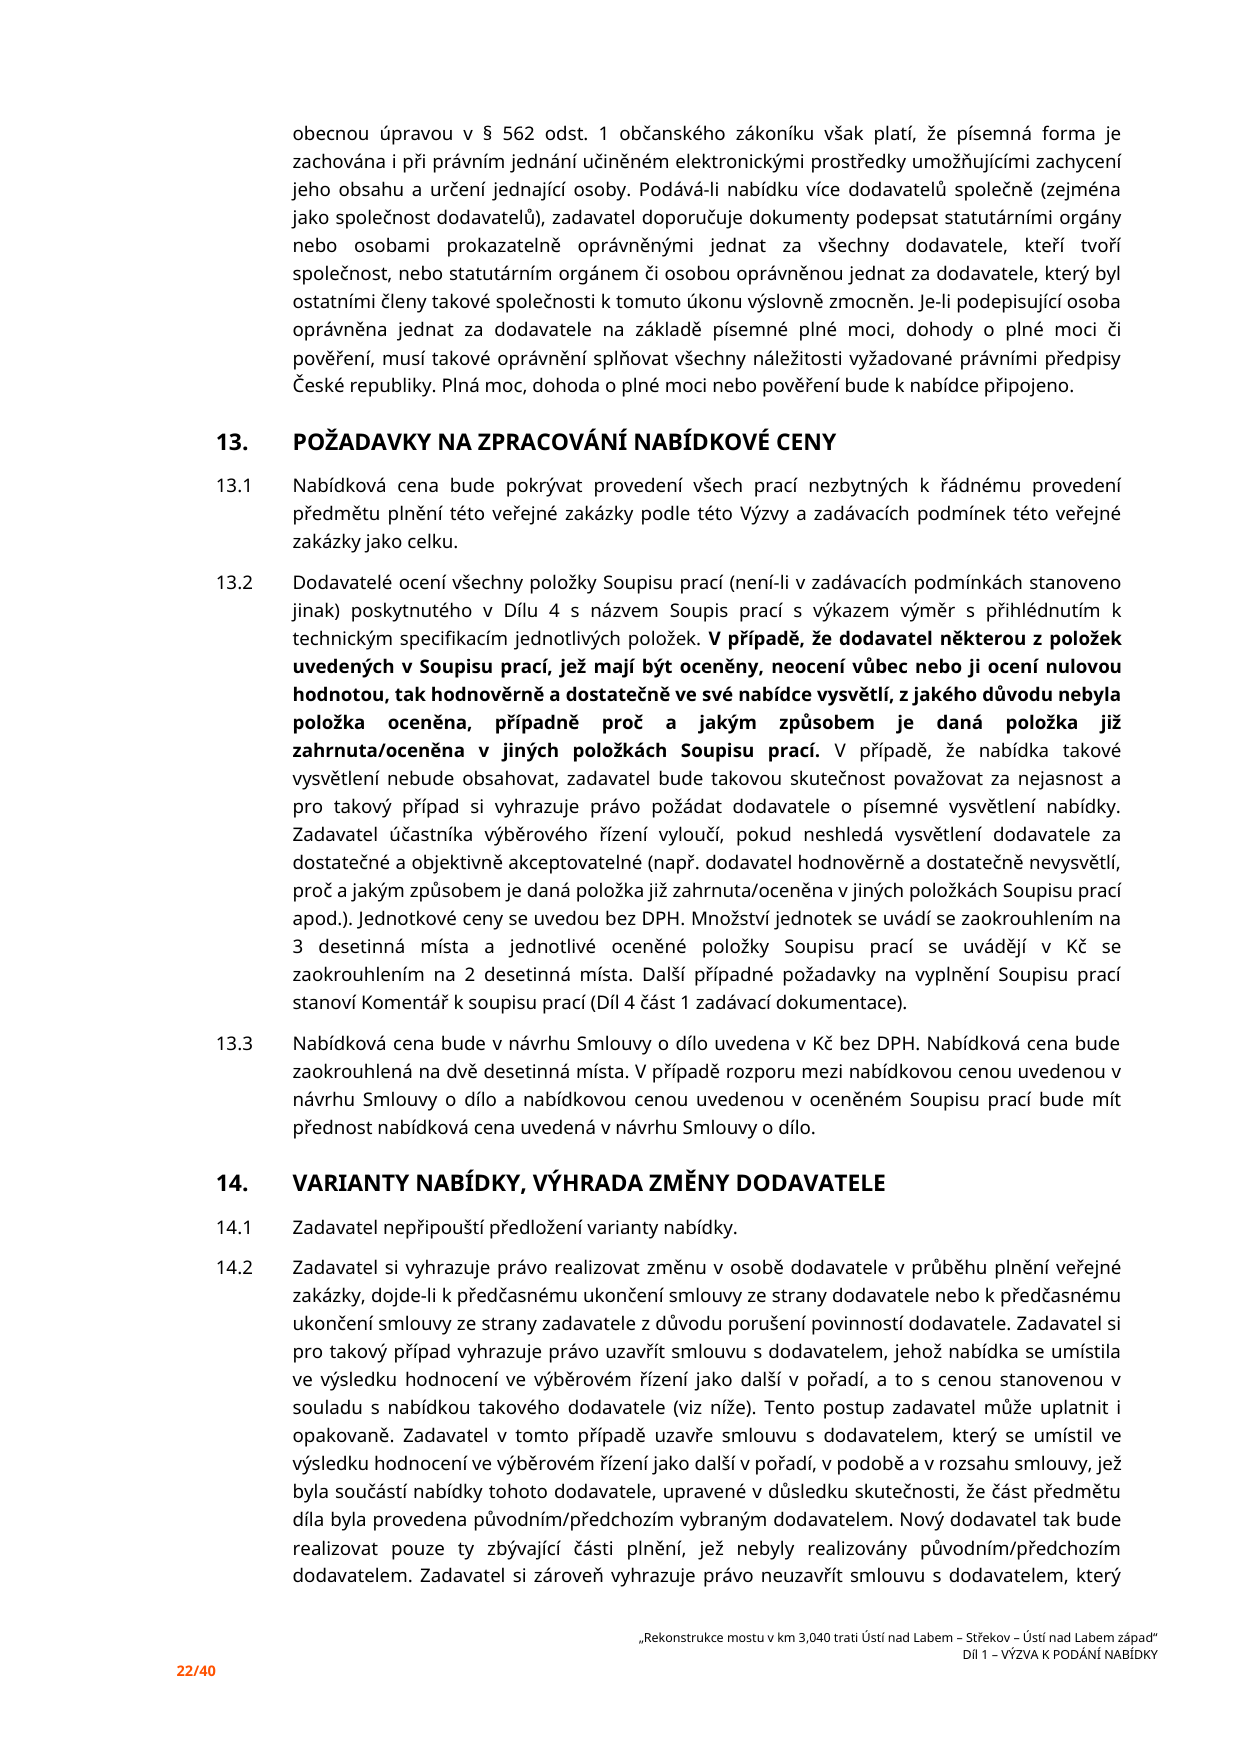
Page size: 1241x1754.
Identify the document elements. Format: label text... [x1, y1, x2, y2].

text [216, 1254, 1122, 1588]
text VARIANTY NABÍDKY, VÝHRADA ZMĚNY DODAVATELE [216, 1167, 1122, 1198]
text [216, 121, 1122, 398]
text Zadavatel nepřipouští předložení varianty nabídky. [216, 1214, 1122, 1239]
text POŽADAVKY NA ZPRACOVÁNÍ NABÍDKOVÉ CENY [216, 426, 1122, 457]
text Nabídková cena bude pokrývat provedení všech prací nezbytných k řádnému provedení předmětu plnění této veřejné zakázky podle této Výzvy a zadávacích podmínek této veřejné zakázky jako celku. [216, 473, 1122, 554]
text Nabídková cena bude v návrhu Smlouvy o dílo uvedena v Kč bez DPH. Nabídková cena bude zaokrouhlená na dvě desetinná místa. V případě rozporu mezi nabídkovou cenou uvedenou v návrhu Smlouvy o dílo a nabídkovou cenou uvedenou v oceněném Soupisu prací bude mít přednost nabídková cena uvedená v návrhu Smlouvy o dílo. [216, 1030, 1122, 1140]
text Dodavatelé ocení všechny položky Soupisu prací (není-li v zadávacích podmínkách stanoveno jinak) poskytnutého v Dílu 4 s názvem Soupis prací s výkazem výměr s přihlédnutím k technickým specifikacím jednotlivých položek. V případě, že dodavatel některou z položek uvedených v Soupisu prací, jež mají být oceněny, neocení vůbec nebo ji ocení nulovou hodnotou, tak hodnověrně a dostatečně ve své nabídce vysvětlí, z jakého důvodu nebyla položka oceněna, případně proč a jakým způsobem je daná položka již zahrnuta/oceněna v jiných položkách Soupisu prací. V případě, že nabídka takové vysvětlení nebude obsahovat, zadavatel bude takovou skutečnost považovat za nejasnost a pro takový případ si vyhrazuje právo požádat dodavatele o písemné vysvětlení nabídky. Zadavatel účastníka výběrového řízení vyloučí, pokud neshledá vysvětlení dodavatele za dostatečné a objektivně akceptovatelné (např. dodavatel hodnověrně a dostatečně nevysvětlí, proč a jakým způsobem je daná položka již zahrnuta/oceněna v jiných položkách Soupisu prací apod.). Jednotkové ceny se uvedou bez DPH. Množství jednotek se uvádí se zaokrouhlením na 3 desetinná místa a jednotlivé oceněné položky Soupisu prací se uvádějí v Kč se zaokrouhlením na 2 desetinná místa. Další případné požadavky na vyplnění Soupisu prací stanoví Komentář k soupisu prací (Díl 4 část 1 zadávací dokumentace). [216, 569, 1122, 1015]
